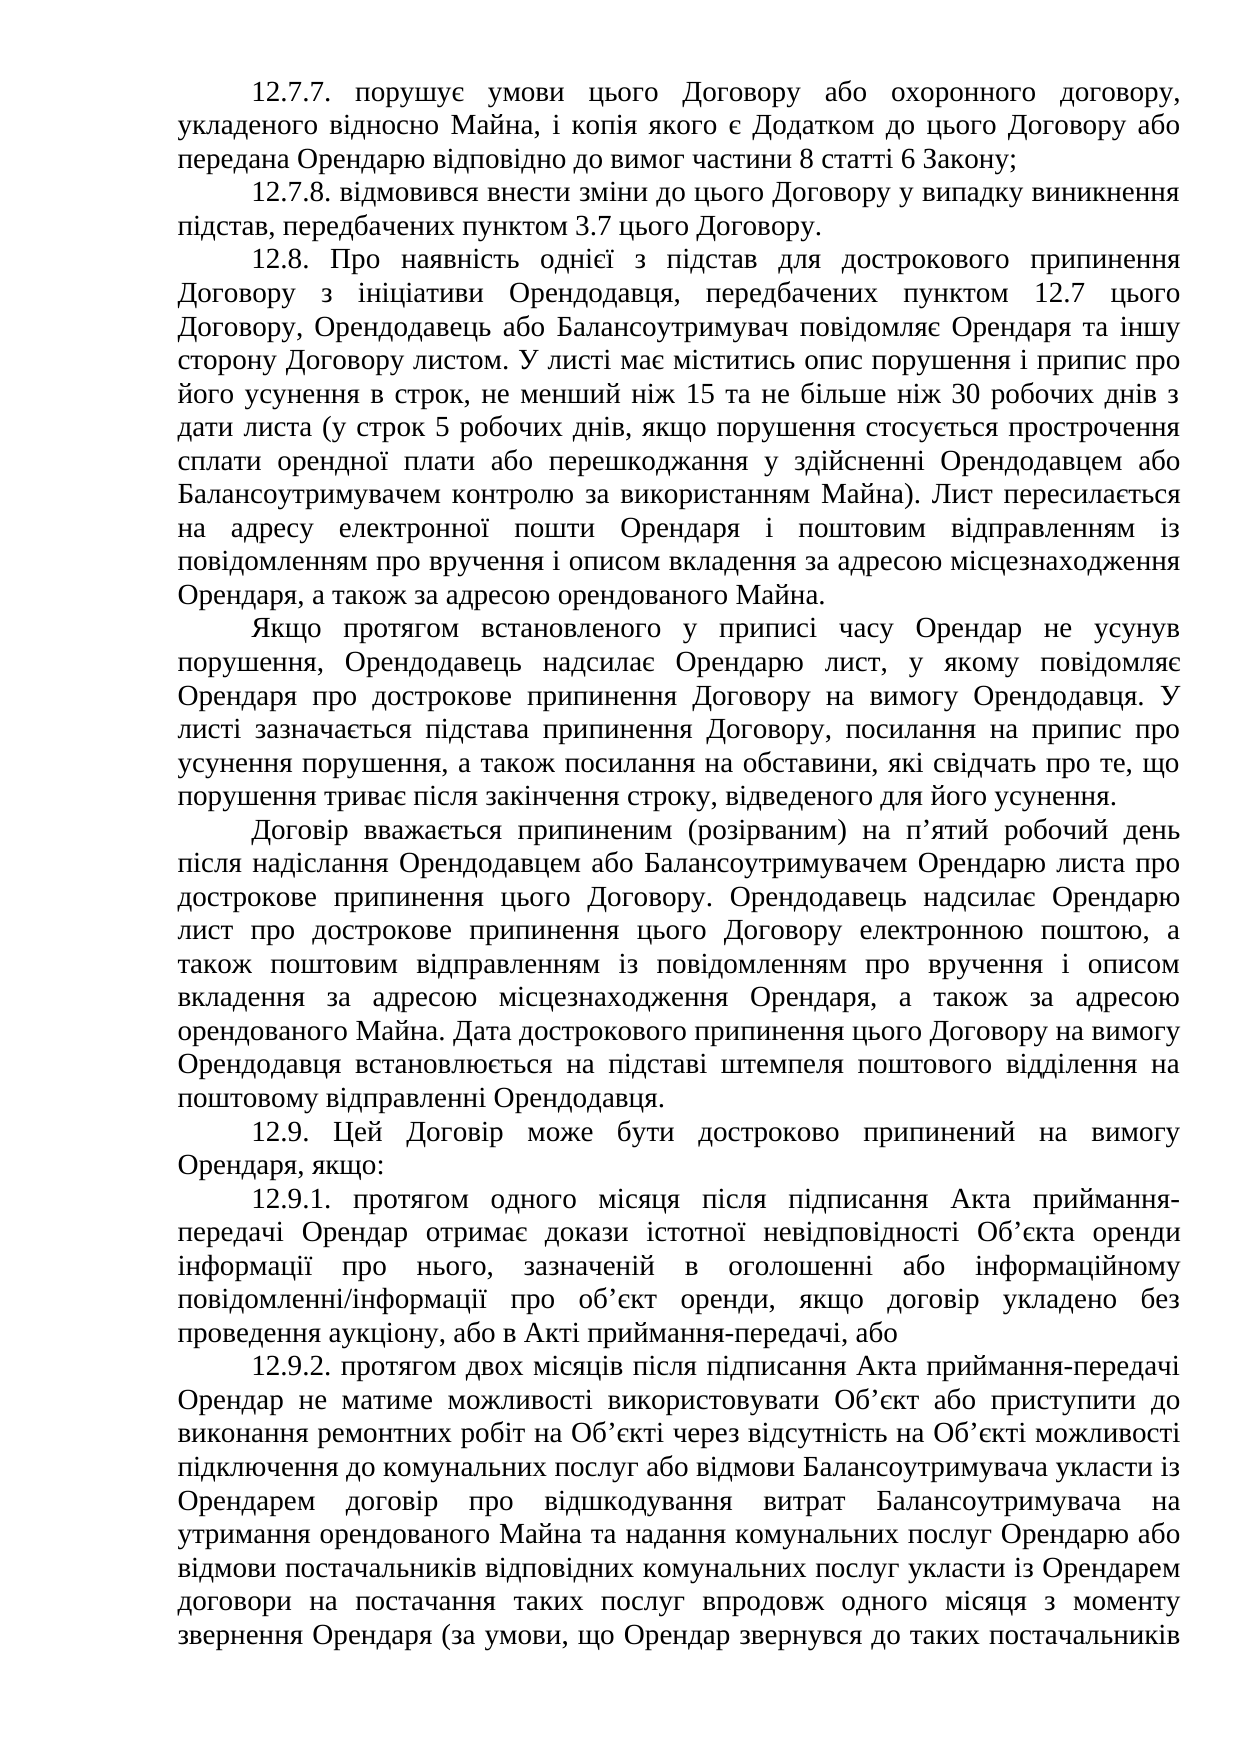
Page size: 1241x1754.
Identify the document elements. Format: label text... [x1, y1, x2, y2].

text 12.7.8. відмовився внести зміни до цього Договору у випадку виникнення підстав, передбачених пунктом 3.7 цього Договору. [177, 174, 1181, 242]
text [177, 1348, 1181, 1650]
text 12.7.7. порушує умови цього Договору або охоронного договору, укладеного відносно Майна, і копія якого є Додатком до цього Договору або передана Орендарю відповідно до вимог частини 8 статті 6 Закону; [177, 74, 1181, 174]
text 12.8. Про наявність однієї з підстав для дострокового припинення Договору з ініціативи Орендодавця, передбачених пунктом 12.7 цього Договору, Орендодавець або Балансоутримувач повідомляє Орендаря та іншу сторону Договору листом. У листі має міститись опис порушення і припис про його усунення в строк, не менший ніж 15 та не більше ніж 30 робочих днів з дати листа (у строк 5 робочих днів, якщо порушення стосується прострочення сплати орендної плати або перешкоджання у здійсненні Орендодавцем або Балансоутримувачем контролю за використанням Майна). Лист пересилається на адресу електронної пошти Орендаря і поштовим відправленням із повідомленням про вручення і описом вкладення за адресою місцезнаходження Орендаря, а також за адресою орендованого Майна. [177, 242, 1181, 611]
text 12.9. Цей Договір може бути достроково припинений на вимогу Орендаря, якщо: [177, 1114, 1181, 1181]
text Якщо протягом встановленого у приписі часу Орендар не усунув порушення, Орендодавець надсилає Орендарю лист, у якому повідомляє Орендаря про дострокове припинення Договору на вимогу Орендодавця. У листі зазначається підстава припинення Договору, посилання на припис про усунення порушення, а також посилання на обставини, які свідчать про те, що порушення триває після закінчення строку, відведеного для його усунення. [177, 611, 1181, 812]
text Договір вважається припиненим (розірваним) на п’ятий робочий день після надіслання Орендодавцем або Балансоутримувачем Орендарю листа про дострокове припинення цього Договору. Орендодавець надсилає Орендарю лист про дострокове припинення цього Договору електронною поштою, а також поштовим відправленням із повідомленням про вручення і описом вкладення за адресою місцезнаходження Орендаря, а також за адресою орендованого Майна. Дата дострокового припинення цього Договору на вимогу Орендодавця встановлюється на підставі штемпеля поштового відділення на поштовому відправленні Орендодавця. [177, 812, 1181, 1114]
text 12.9.1. протягом одного місяця після підписання Акта приймання-передачі Орендар отримає докази істотної невідповідності Об’єкта оренди інформації про нього, зазначеній в оголошенні або інформаційному повідомленні/інформації про об’єкт оренди, якщо договір укладено без проведення аукціону, або в Акті приймання-передачі, або [177, 1181, 1181, 1348]
